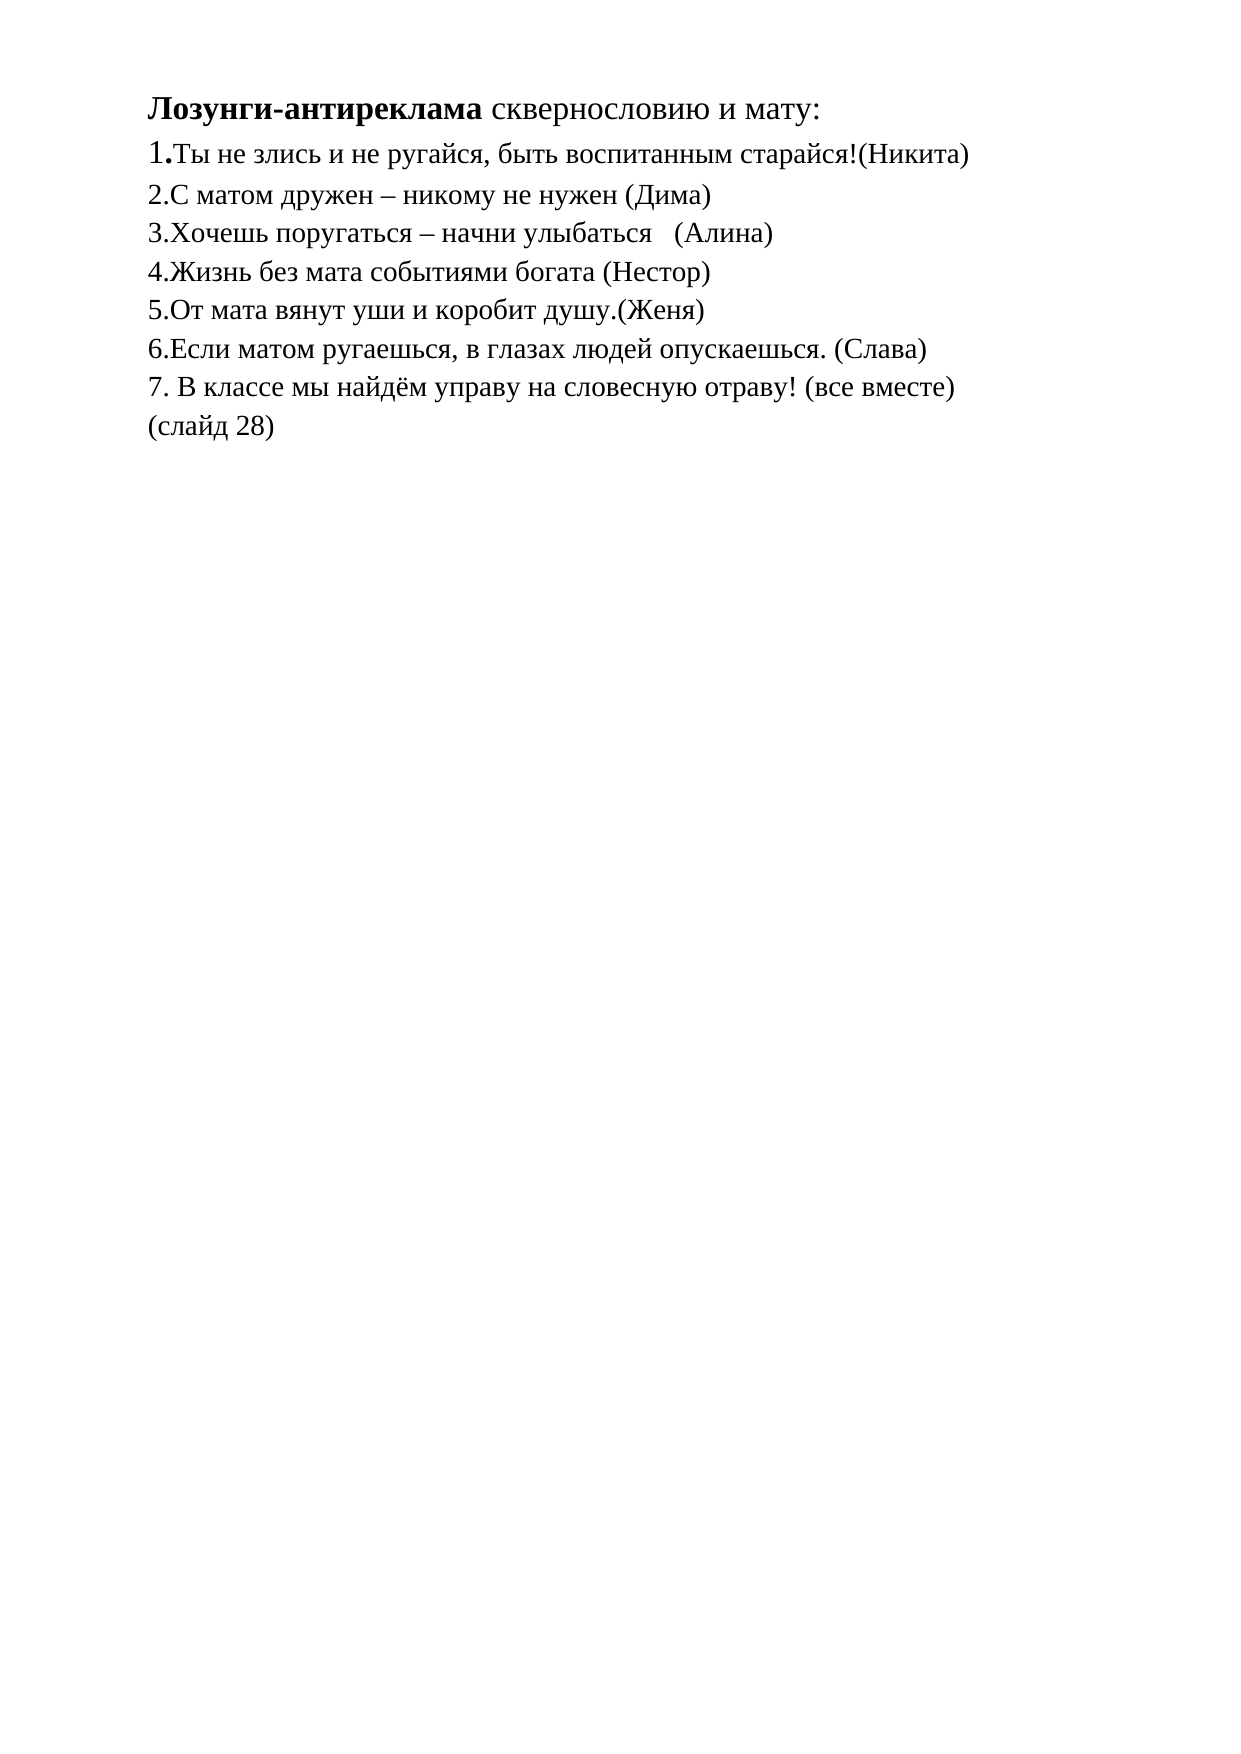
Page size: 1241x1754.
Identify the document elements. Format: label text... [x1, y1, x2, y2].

text Лозунги-антиреклама сквернословию и мату: [89, 89, 1152, 127]
text 4.Жизнь без мата событиями богата (Нестор) [89, 254, 1152, 287]
text 1.Ты не злись и не ругайся, быть воспитанным старайся!(Никита) [89, 133, 1152, 171]
text 2.С матом дружен – никому не нужен (Дима) [89, 177, 1152, 210]
text 5.От мата вянут уши и коробит душу.(Женя) [89, 292, 1152, 326]
text (слайд 28) [89, 408, 1152, 442]
text 7. В классе мы найдём управу на словесную отраву! (все вместе) [89, 369, 1152, 403]
text 3.Хочешь поругаться – начни улыбаться (Алина) [89, 215, 1152, 249]
text 6.Если матом ругаешься, в глазах людей опускаешься. (Слава) [89, 331, 1152, 364]
